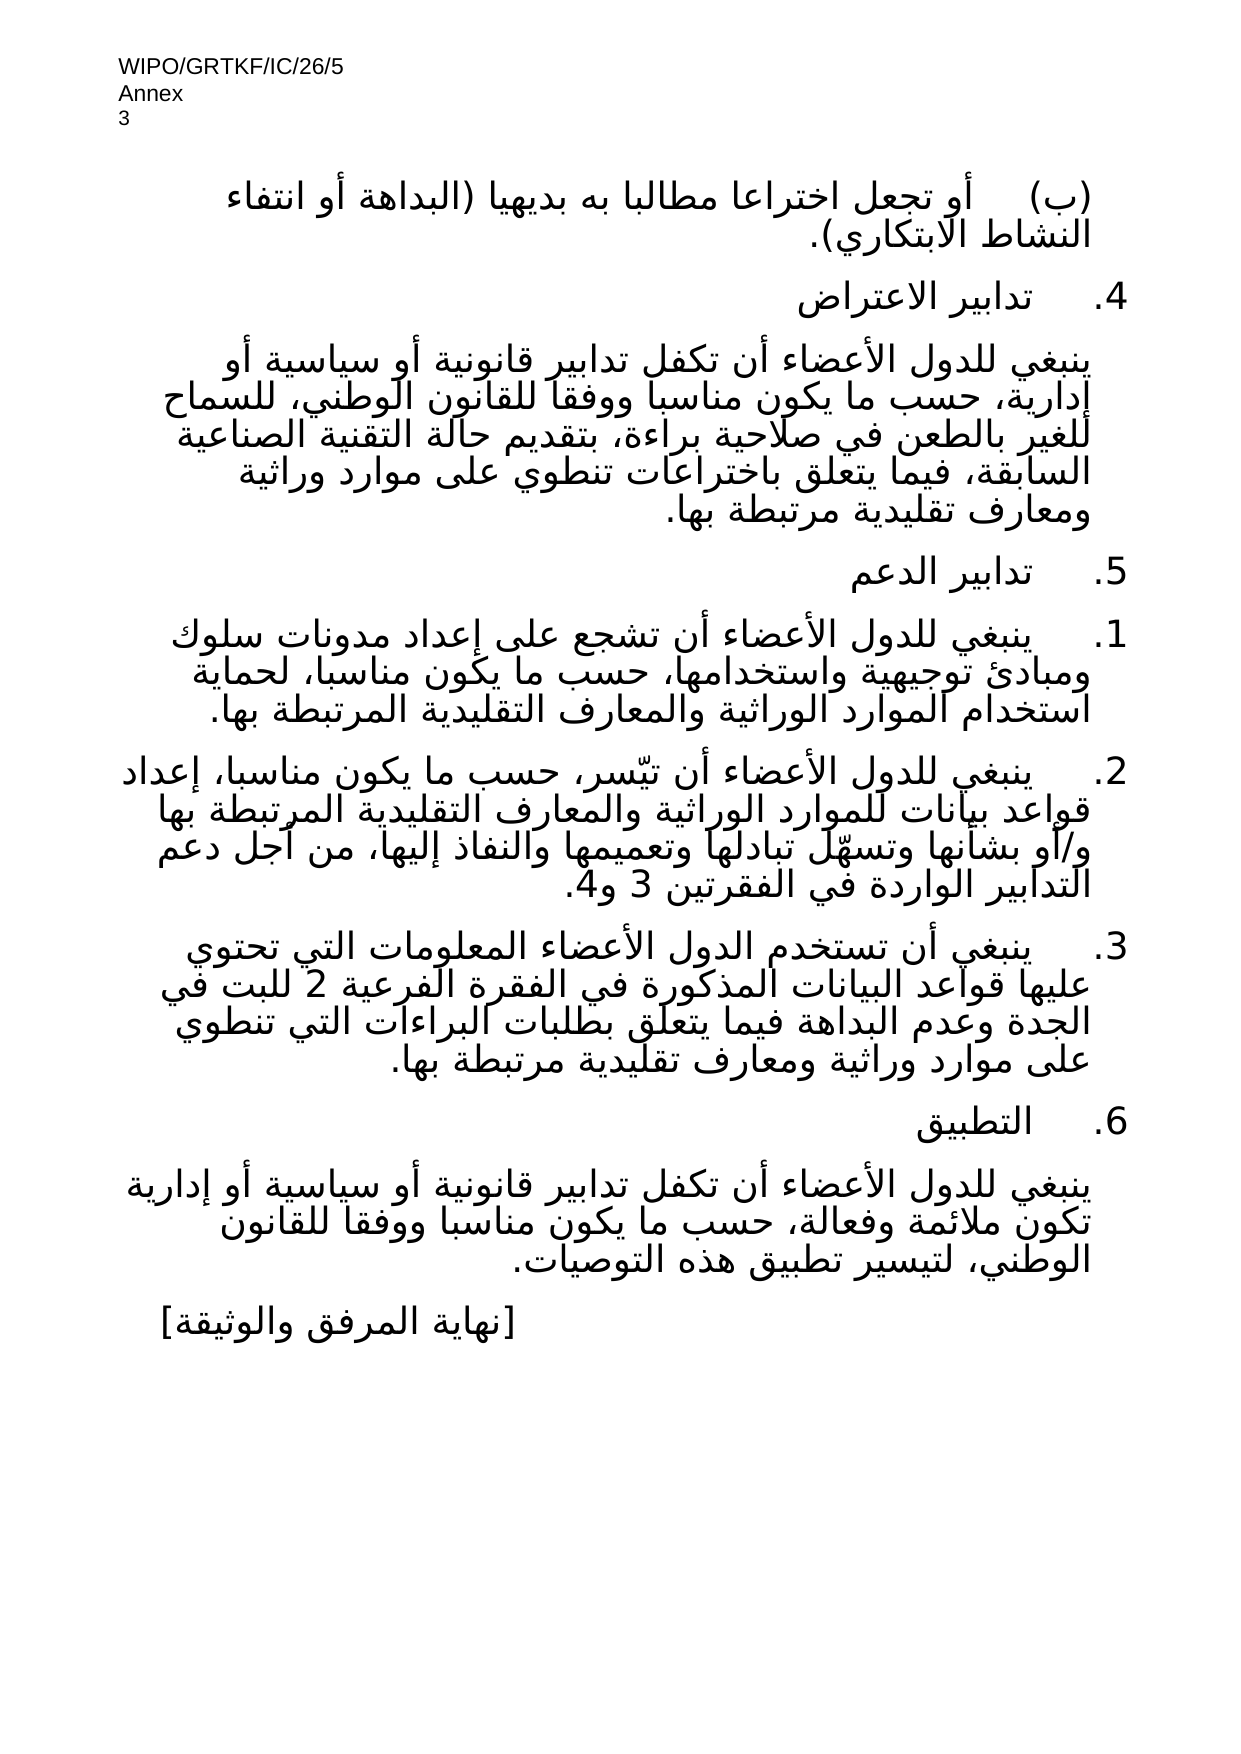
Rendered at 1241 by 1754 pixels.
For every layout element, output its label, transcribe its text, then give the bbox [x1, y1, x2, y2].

list ينبغي للدول الأعضاء أن تكفل تدابير قانونية أو سياسية أو إدارية، حسب ما يكون مناسبا ووفقا للقانون الوطني، للسماح للغير بالطعن في صلاحية براءة، بتقديم حالة التقنية الصناعية السابقة، فيما يتعلق باختراعات تنطوي على موارد وراثية ومعارف تقليدية مرتبطة بها. [118, 342, 1092, 530]
text [نهاية المرفق والوثيقة] [118, 1305, 259, 1342]
text ينبغي للدول الأعضاء أن تيّسر، حسب ما يكون مناسبا، إعداد قواعد بيانات للموارد الوراثية والمعارف التقليدية المرتبطة بها و/أو بشأنها وتسهّل تبادلها وتعميمها والنفاذ إليها، من أجل دعم التدابير الواردة في الفقرتين 3 و4. [118, 755, 1092, 905]
text [نهاية المرفق والوثيقة] [362, 1305, 479, 1342]
list ينبغي للدول الأعضاء أن تشجع على إعداد مدونات سلوك ومبادئ توجيهية واستخدامها، حسب ما يكون مناسبا، لحماية استخدام الموارد الوراثية والمعارف التقليدية المرتبطة بها. [118, 617, 1092, 730]
text ينبغي أن تستخدم الدول الأعضاء المعلومات التي تحتوي عليها قواعد البيانات المذكورة في الفقرة الفرعية 2 للبت في الجدة وعدم البداهة فيما يتعلق بطلبات البراءات التي تنطوي على موارد وراثية ومعارف تقليدية مرتبطة بها. [118, 930, 1092, 1080]
text (ب) أو تجعل اختراعا مطالبا به بديهيا (البداهة أو انتفاء النشاط الابتكاري). [118, 180, 1092, 255]
text تدابير الاعتراض [118, 280, 1092, 317]
list التطبيق [118, 1105, 974, 1142]
text [نهاية المرفق والوثيقة] [244, 1305, 402, 1342]
text تدابير الدعم [118, 555, 1092, 592]
text [نهاية المرفق والوثيقة] [469, 1305, 516, 1342]
text ينبغي للدول الأعضاء أن تكفل تدابير قانونية أو سياسية أو إدارية تكون ملائمة وفعالة، حسب ما يكون مناسبا ووفقا للقانون الوطني، لتيسير تطبيق هذه التوصيات. [118, 1167, 1092, 1280]
list التطبيق [934, 1105, 1092, 1142]
